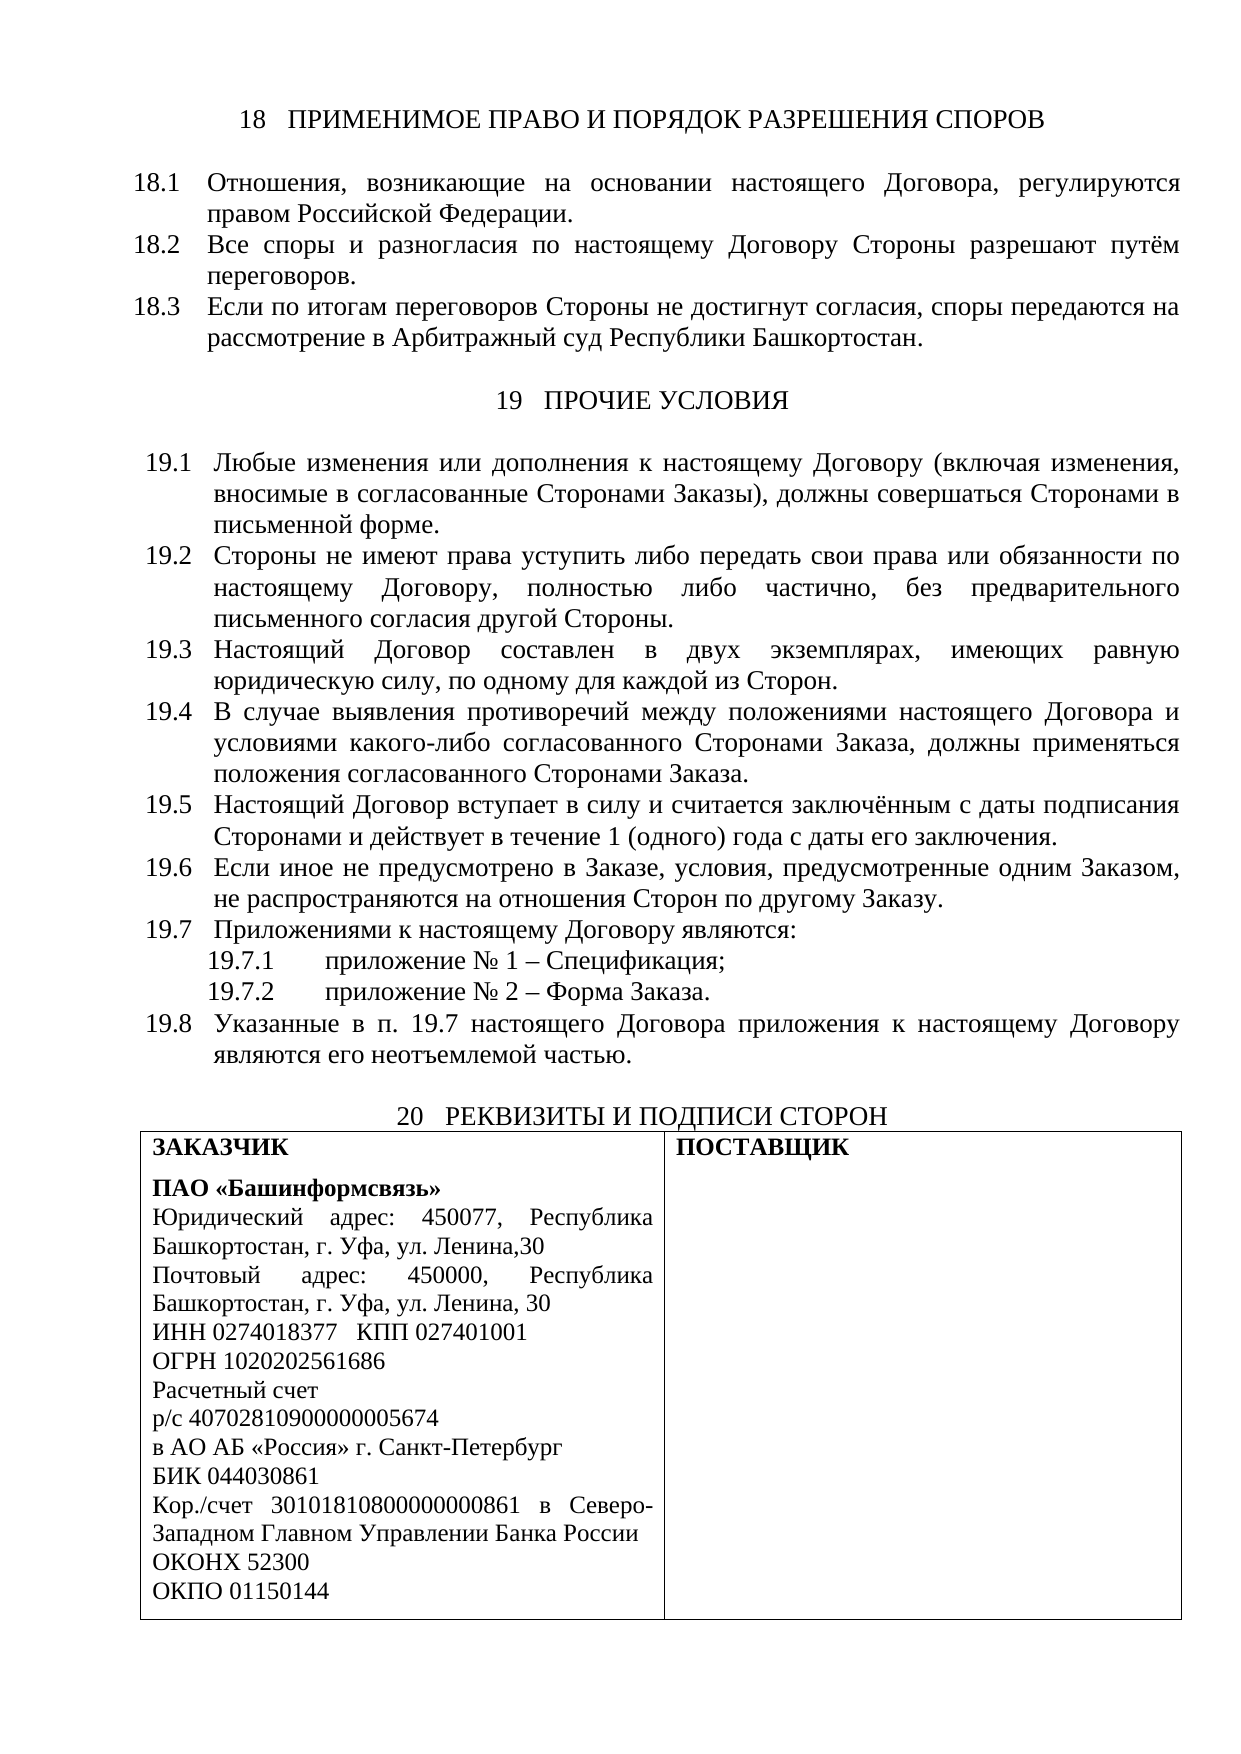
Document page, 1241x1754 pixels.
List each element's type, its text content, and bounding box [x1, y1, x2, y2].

list В случае выявления противоречий между положениями настоящего Договора и условиями какого-либо согласованного Сторонами Заказа, должны применяться положения согласованного Сторонами Заказа. [145, 695, 1181, 789]
list Приложениями к настоящему Договору являются: [145, 913, 1181, 944]
list Указанные в п. 19.7 настоящего Договора приложения к настоящему Договору являются его неотъемлемой частью. [145, 1007, 1181, 1069]
list Любые изменения или дополнения к настоящему Договору (включая изменения, вносимые в согласованные Сторонами Заказы), должны совершаться Сторонами в письменной форме. [145, 446, 1181, 539]
list Стороны не имеют права уступить либо передать свои права или обязанности по настоящему Договору, полностью либо частично, без предварительного письменного согласия другой Стороны. [145, 539, 1181, 633]
list Настоящий Договор составлен в двух экземплярах, имеющих равную юридическую силу, по одному для каждой из Сторон. [145, 633, 1181, 695]
table_header ПОСТАВЩИК [665, 1132, 1181, 1619]
list Все споры и разногласия по настоящему Договору Стороны разрешают путём переговоров. [133, 228, 1181, 290]
list Если иное не предусмотрено в Заказе, условия, предусмотренные одним Заказом, не распространяются на отношения Сторон по другому Заказу. [145, 851, 1181, 913]
list РЕКВИЗИТЫ И ПОДПИСИ СТОРОН [103, 1100, 1181, 1131]
list Если по итогам переговоров Стороны не достигнут согласия, споры передаются на рассмотрение в Арбитражный суд Республики Башкортостан. [133, 290, 1181, 353]
list Отношения, возникающие на основании настоящего Договора, регулируются правом Российской Федерации. [133, 166, 1181, 228]
list приложение № 1 – Спецификация; [207, 944, 1181, 976]
list ПРИМЕНИМОЕ ПРАВО И ПОРЯДОК РАЗРЕШЕНИЯ СПОРОВ [103, 103, 1181, 134]
table_header ЗАКАЗЧИК ПАО «Башинформсвязь» Юридический адрес: 450077, Республика Башкортостан, г. Уфа, ул. Ленина,30 Почтовый адрес: 450000, Республика Башкортостан, г. Уфа, ул. Ленина, 30 ИНН 0274018377 КПП 027401001 ОГРН 1020202561686 Расчетный счет р/с 40702810900000005674 в АО АБ «Россия» г. Санкт-Петербург БИК 044030861 Кор./счет 30101810800000000861 в Северо-Западном Главном Управлении Банка России ОКОНХ 52300 ОКПО 01150144 [141, 1132, 664, 1619]
list ПРОЧИЕ УСЛОВИЯ [103, 384, 1181, 415]
list приложение № 2 – Форма Заказа. [207, 976, 1181, 1007]
list Настоящий Договор вступает в силу и считается заключённым с даты подписания Сторонами и действует в течение 1 (одного) года с даты его заключения. [145, 789, 1181, 851]
